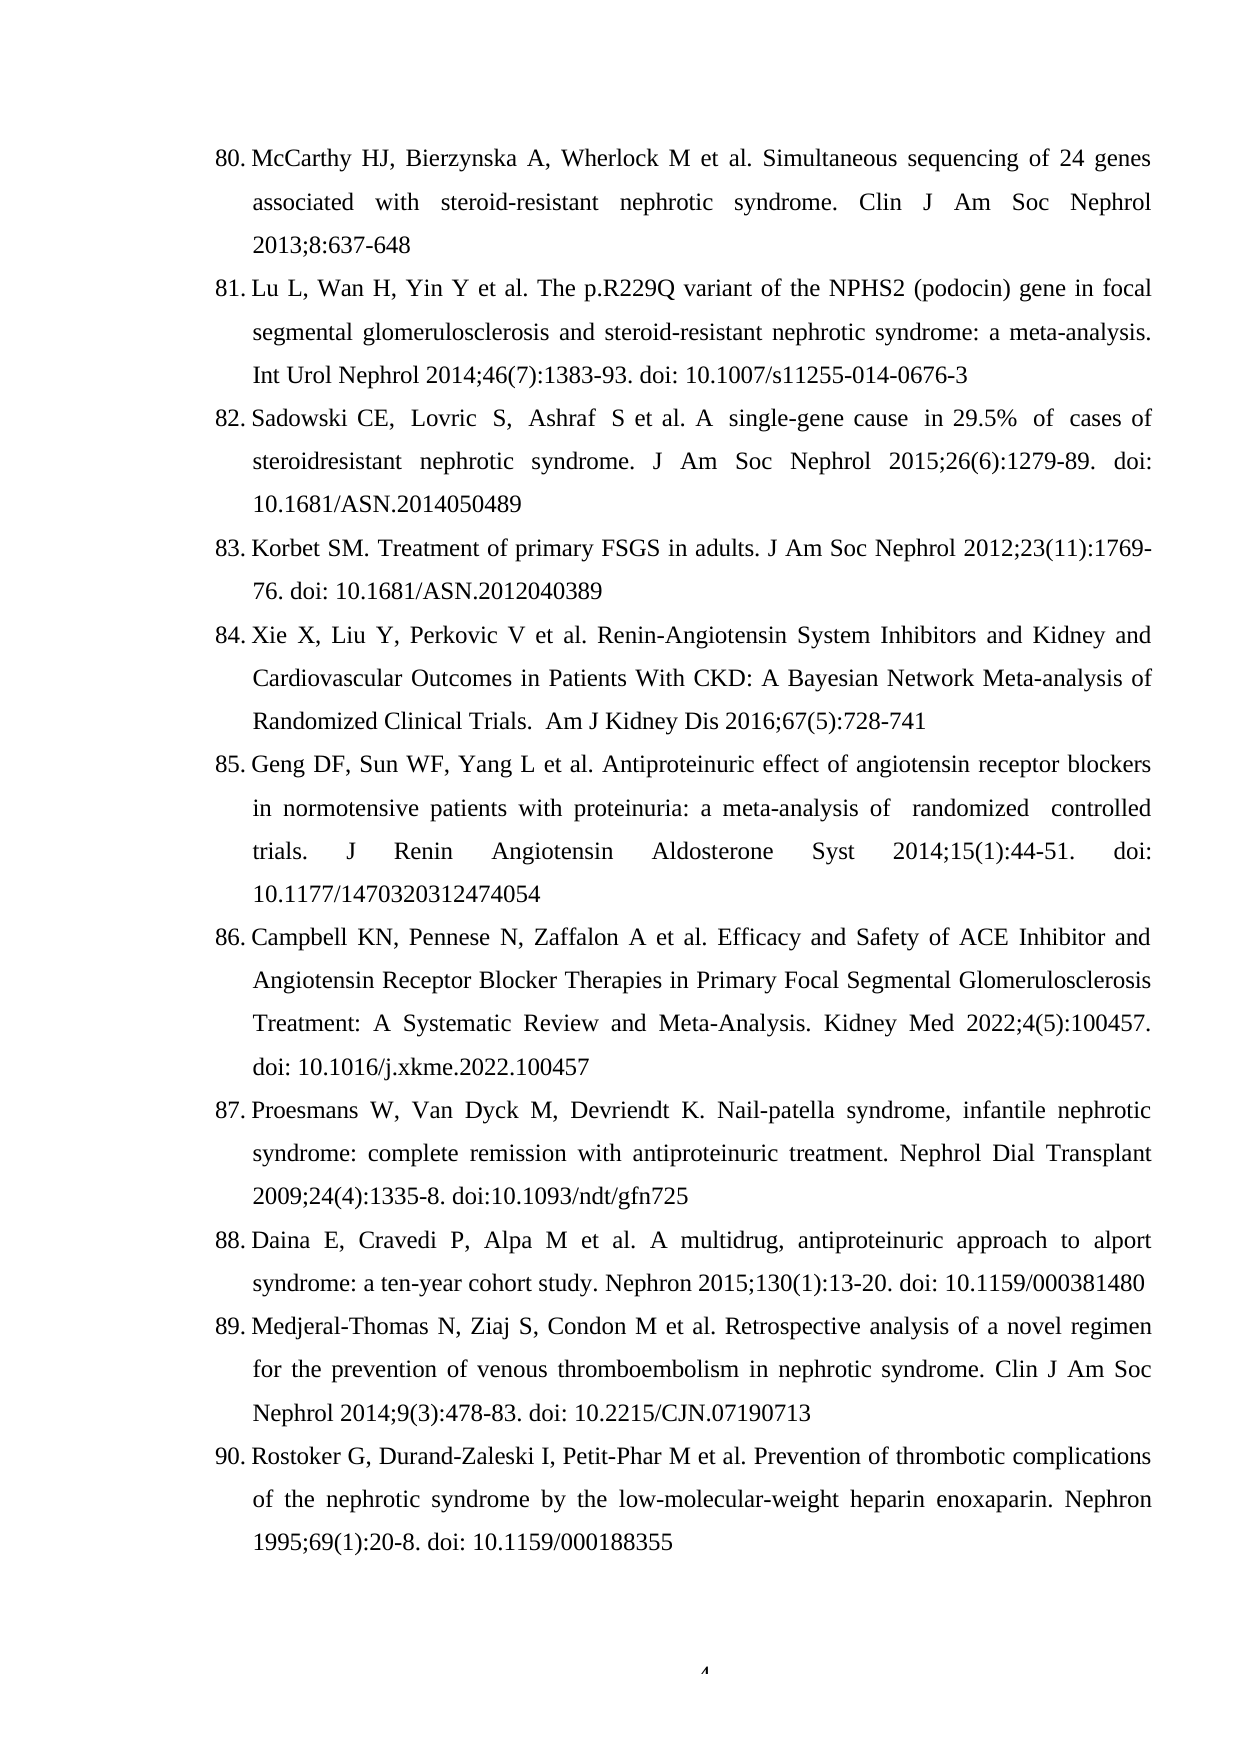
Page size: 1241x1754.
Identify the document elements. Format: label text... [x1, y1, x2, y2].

list Sadowski CE, Lovric S, Ashraf S et al. A single-gene cause in 29.5% of cases of steroidresistant nephrotic syndrome. J Am Soc Nephrol 2015;26(6):1279-89. doi: 10.1681/ASN.2014050489 [215, 403, 1152, 518]
list Xie X, Liu Y, Perkovic V et al. Renin-Angiotensin System Inhibitors and Kidney and Cardiovascular Outcomes in Patients With CKD: A Bayesian Network Meta-analysis of Randomized Clinical Trials. Am J Kidney Dis 2016;67(5):728-741 [215, 620, 1152, 735]
list Korbet SM. Treatment of primary FSGS in adults. J Am Soc Nephrol 2012;23(11):1769- 76. doi: 10.1681/ASN.2012040389 [215, 533, 1152, 605]
list McCarthy HJ, Bierzynska A, Wherlock M et al. Simultaneous sequencing of 24 genes associated with steroid-resistant nephrotic syndrome. Clin J Am Soc Nephrol 2013;8:637-648 [215, 143, 1152, 258]
list Medjeral-Thomas N, Ziaj S, Condon M et al. Retrospective analysis of a novel regimen for the prevention of venous thromboembolism in nephrotic syndrome. Clin J Am Soc Nephrol 2014;9(3):478-83. doi: 10.2215/CJN.07190713 [215, 1311, 1152, 1426]
list Rostoker G, Durand-Zaleski I, Petit-Phar M et al. Prevention of thrombotic complications of the nephrotic syndrome by the low-molecular-weight heparin enoxaparin. Nephron 1995;69(1):20-8. doi: 10.1159/000188355 [215, 1441, 1152, 1556]
list Geng DF, Sun WF, Yang L et al. Antiproteinuric effect of angiotensin receptor blockers in normotensive patients with proteinuria: a meta-analysis of randomized controlled trials. J Renin Angiotensin Aldosterone Syst 2014;15(1):44-51. doi: 10.1177/1470320312474054 [215, 749, 1152, 908]
list Daina E, Cravedi P, Alpa M et al. A multidrug, antiproteinuric approach to alport syndrome: a ten-year cohort study. Nephron 2015;130(1):13-20. doi: 10.1159/000381480 [215, 1225, 1152, 1297]
list Proesmans W, Van Dyck M, Devriendt K. Nail-patella syndrome, infantile nephrotic syndrome: complete remission with antiproteinuric treatment. Nephrol Dial Transplant 2009;24(4):1335-8. doi:10.1093/ndt/gfn725 [215, 1095, 1152, 1210]
list Lu L, Wan H, Yin Y et al. The p.R229Q variant of the NPHS2 (podocin) gene in focal segmental glomerulosclerosis and steroid-resistant nephrotic syndrome: a meta-analysis. Int Urol Nephrol 2014;46(7):1383-93. doi: 10.1007/s11255-014-0676-3 [215, 273, 1152, 388]
list Campbell KN, Pennese N, Zaffalon A et al. Efficacy and Safety of ACE Inhibitor and Angiotensin Receptor Blocker Therapies in Primary Focal Segmental Glomerulosclerosis Treatment: A Systematic Review and Meta-Analysis. Kidney Med 2022;4(5):100457. doi: 10.1016/j.xkme.2022.100457 [215, 922, 1152, 1080]
